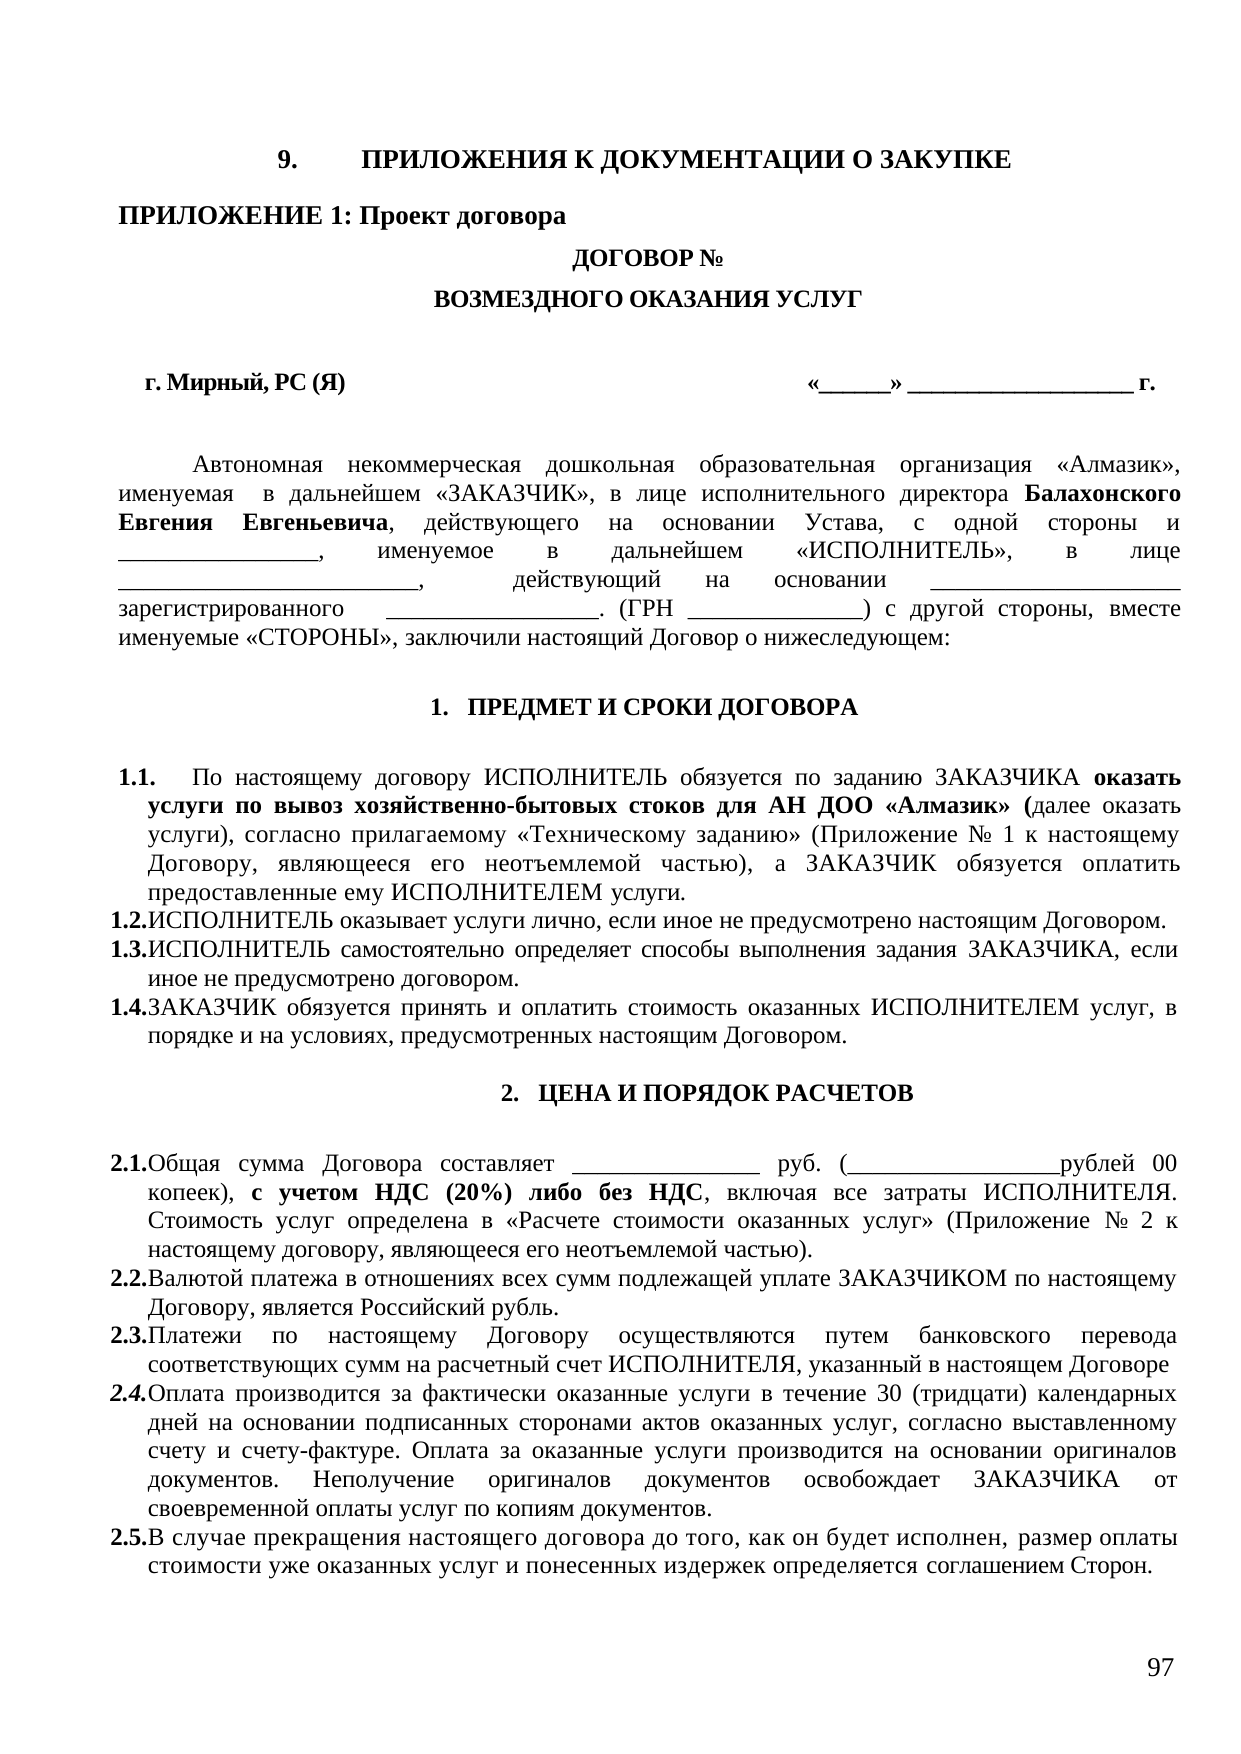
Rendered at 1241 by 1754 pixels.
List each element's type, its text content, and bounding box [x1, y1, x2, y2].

text ДОГОВОР № [392, 243, 905, 272]
list Валютой платежа в отношениях всех сумм подлежащей уплате ЗАКАЗЧИКОМ по настоящему Договору, является Российский рубль. [110, 1263, 1178, 1320]
list Платежи по настоящему Договору осуществляются путем банковского перевода соответствующих сумм на расчетный счет ИСПОЛНИТЕЛЯ, указанный в настоящем Договоре [110, 1320, 1178, 1378]
list ИСПОЛНИТЕЛЬ оказывает услуги лично, если иное не предусмотрено настоящим Договором. [110, 905, 1178, 934]
text Автономная некоммерческая дошкольная образовательная организация «Алмазик», именуемая в дальнейшем «ЗАКАЗЧИК», в лице исполнительного директора Балахонского Евгения Евгеньевича, действующего на основании Устава, с одной стороны и ________________, именуемое в дальнейшем «ИСПОЛНИТЕЛЬ», в лице ________________________, действующий на основании ____________________ зарегистрированного _________________. (ГРН ______________) с другой стороны, вместе именуемые «СТОРОНЫ», заключили настоящий Договор о нижеследующем: [118, 449, 1181, 650]
list ЗАКАЗЧИК обязуется принять и оплатить стоимость оказанных ИСПОЛНИТЕЛЕМ услуг, в порядке и на условиях, предусмотренных настоящим Договором. [110, 992, 1178, 1049]
list Оплата производится за фактически оказанные услуги в течение 30 (тридцати) календарных дней на основании подписанных сторонами актов оказанных услуг, согласно выставленному счету и счету-фактуре. Оплата за оказанные услуги производится на основании оригиналов документов. Неполучение оригиналов документов освобождает ЗАКАЗЧИКА от своевременной оплаты услуг по копиям документов. [110, 1378, 1178, 1522]
list ПРЕДМЕТ И СРОКИ ДОГОВОРА [110, 692, 1178, 720]
text Приложения к документации о закупке [118, 143, 1181, 174]
list В случае прекращения настоящего договора до того, как он будет исполнен, размер оплаты стоимости уже оказанных услуг и понесенных издержек определяется соглашением Сторон. [110, 1522, 1178, 1579]
list Общая сумма Договора составляет _______________ руб. (_________________рублей 00 копеек), с учетом НДС (20%) либо без НДС, включая все затраты ИСПОЛНИТЕЛЯ. Стоимость услуг определена в «Расчете стоимости оказанных услуг» (Приложение № 2 к настоящему договору, являющееся его неотъемлемой частью). [110, 1148, 1178, 1263]
list ЦЕНА И ПОРЯДОК РАСЧЕТОВ [236, 1078, 1178, 1107]
list ИСПОЛНИТЕЛЬ самостоятельно определяет способы выполнения задания ЗАКАЗЧИКА, если иное не предусмотрено договором. [110, 934, 1178, 992]
list ПРИЛОЖЕНИЕ 1: Проект договора [118, 199, 1181, 230]
list По настоящему договору ИСПОЛНИТЕЛЬ обязуется по заданию ЗАКАЗЧИКА оказать услуги по вывоз хозяйственно-бытовых стоков для АН ДОО «Алмазик» (далее оказать услуги), согласно прилагаемому «Техническому заданию» (Приложение № 1 к настоящему Договору, являющееся его неотъемлемой частью), а ЗАКАЗЧИК обязуется оплатить предоставленные ему ИСПОЛНИТЕЛЕМ услуги. [118, 762, 1181, 905]
text ВОЗМЕЗДНОГО ОКАЗАНИЯ УСЛУГ [392, 284, 905, 313]
text г. Мирный, РС (Я) «______» ___________________ г. [119, 367, 1181, 395]
